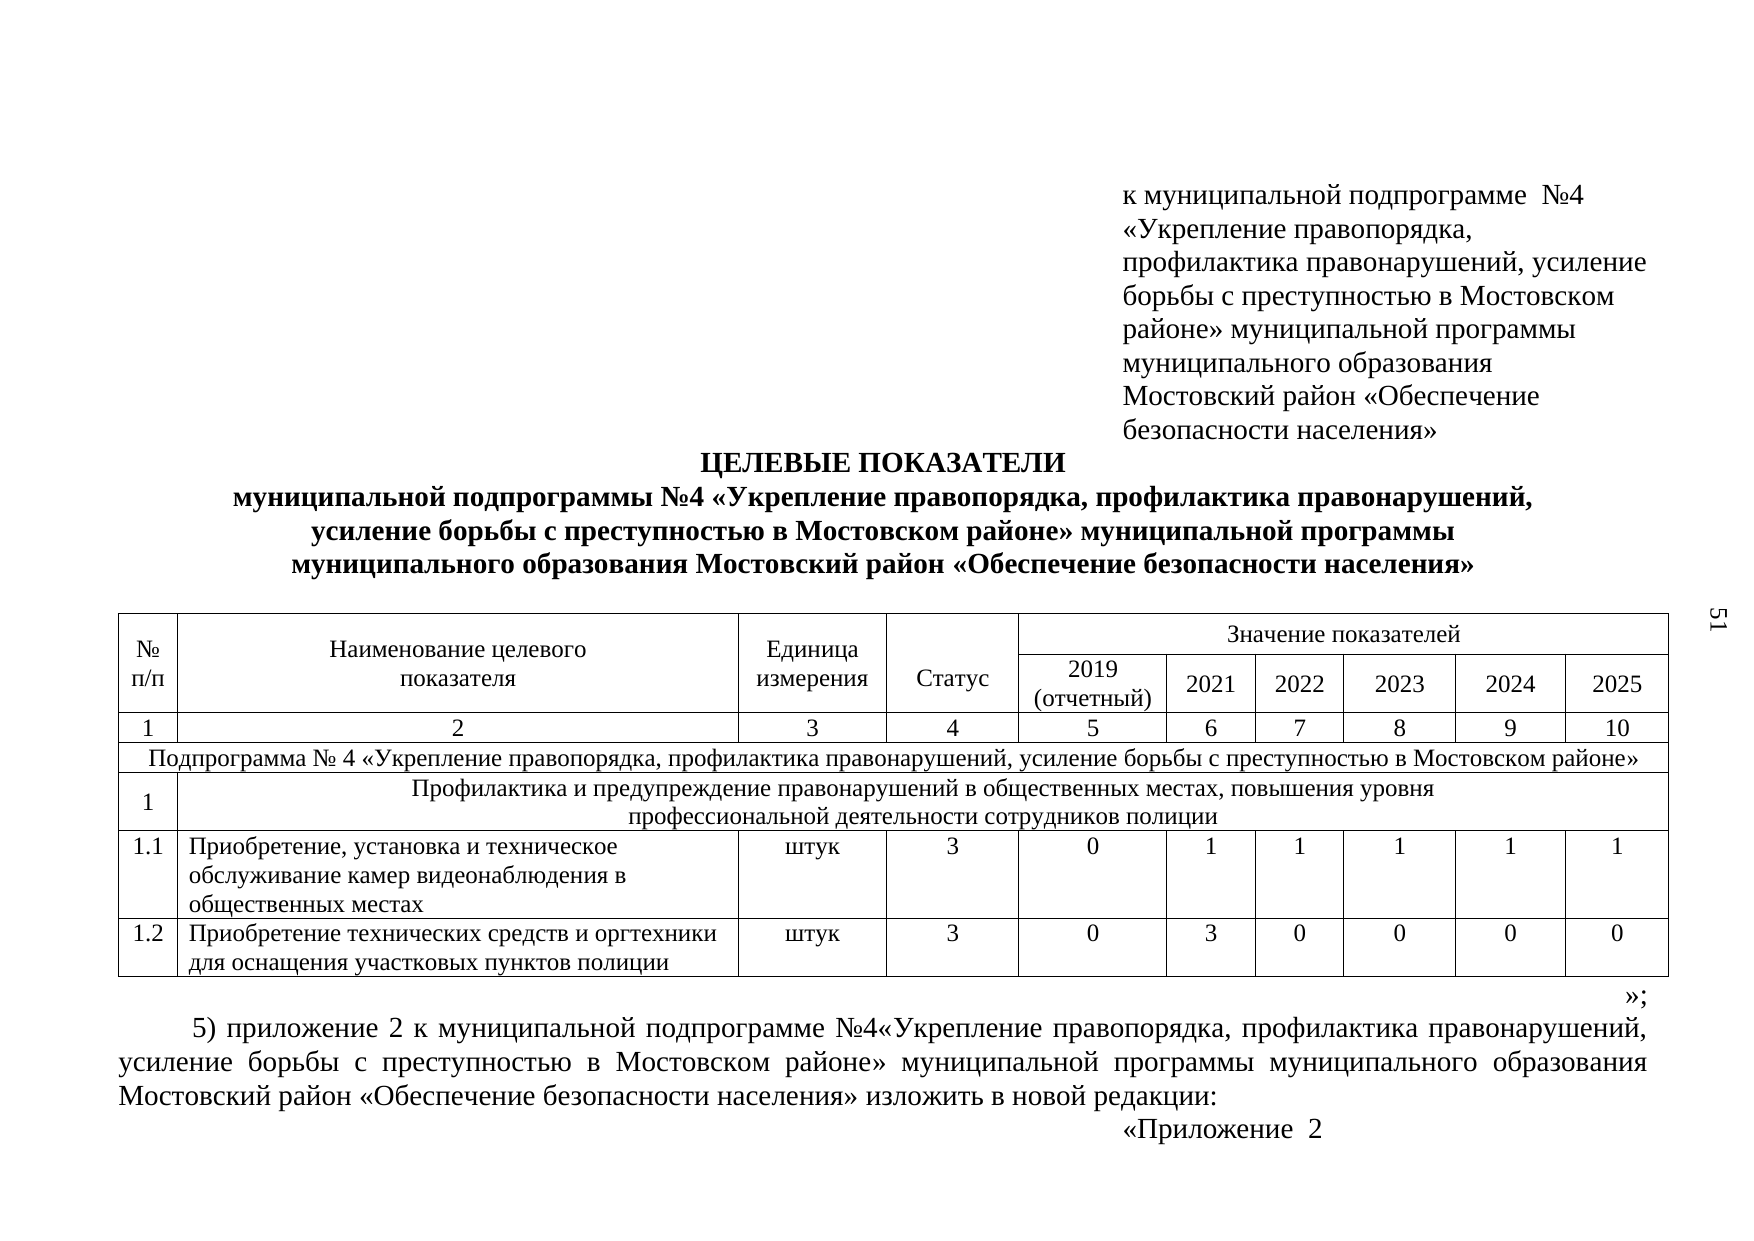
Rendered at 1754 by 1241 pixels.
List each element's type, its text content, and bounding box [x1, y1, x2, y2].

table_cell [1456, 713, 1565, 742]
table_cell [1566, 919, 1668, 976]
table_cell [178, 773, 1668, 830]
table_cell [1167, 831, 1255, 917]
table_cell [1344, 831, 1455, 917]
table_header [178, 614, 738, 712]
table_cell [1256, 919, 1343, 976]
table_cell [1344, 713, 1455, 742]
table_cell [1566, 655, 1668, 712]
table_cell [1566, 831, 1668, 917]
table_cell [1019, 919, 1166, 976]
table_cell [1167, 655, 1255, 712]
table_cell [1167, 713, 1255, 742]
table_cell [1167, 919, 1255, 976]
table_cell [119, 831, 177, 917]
text 5) приложение 2 к муниципальной подпрограмме №4«Укрепление правопорядка, профилактика правонарушений, усиление борьбы с преступностью в Мостовском районе» муниципальной программы муниципального образования Мостовский район «Обеспечение безопасности населения» изложить в новой редакции: [118, 1011, 1648, 1111]
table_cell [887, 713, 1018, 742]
text усиление борьбы с преступностью в Мостовском районе» муниципальной программы [118, 513, 1648, 546]
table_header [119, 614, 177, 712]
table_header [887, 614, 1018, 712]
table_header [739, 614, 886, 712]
text «Приложение 2 [1122, 1111, 1648, 1145]
text »; [118, 977, 1648, 1011]
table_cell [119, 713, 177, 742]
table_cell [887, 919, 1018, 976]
text ЦЕЛЕВЫЕ ПОКАЗАТЕЛИ [118, 446, 1648, 479]
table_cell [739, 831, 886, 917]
text муниципального образования Мостовский район «Обеспечение безопасности населения» [118, 546, 1648, 580]
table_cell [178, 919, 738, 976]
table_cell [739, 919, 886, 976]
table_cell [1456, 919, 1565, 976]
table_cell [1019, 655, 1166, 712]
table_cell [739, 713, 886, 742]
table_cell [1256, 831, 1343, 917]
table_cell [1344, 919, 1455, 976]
text к муниципальной подпрограмме №4 «Укрепление правопорядка, профилактика правонарушений, усиление борьбы с преступностью в Мостовском районе» муниципальной программы муниципального образования Мостовский район «Обеспечение безопасности населения» [1122, 177, 1651, 446]
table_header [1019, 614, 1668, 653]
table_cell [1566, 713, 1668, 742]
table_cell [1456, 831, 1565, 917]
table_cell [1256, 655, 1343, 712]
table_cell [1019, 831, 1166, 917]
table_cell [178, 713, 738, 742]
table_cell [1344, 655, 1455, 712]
text муниципальной подпрограммы №4 «Укрепление правопорядка, профилактика правонарушений, [118, 479, 1648, 513]
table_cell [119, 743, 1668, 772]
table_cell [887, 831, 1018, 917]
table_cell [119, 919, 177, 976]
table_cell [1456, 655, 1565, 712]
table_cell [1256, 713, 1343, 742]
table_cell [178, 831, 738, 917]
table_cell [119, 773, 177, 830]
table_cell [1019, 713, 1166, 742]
